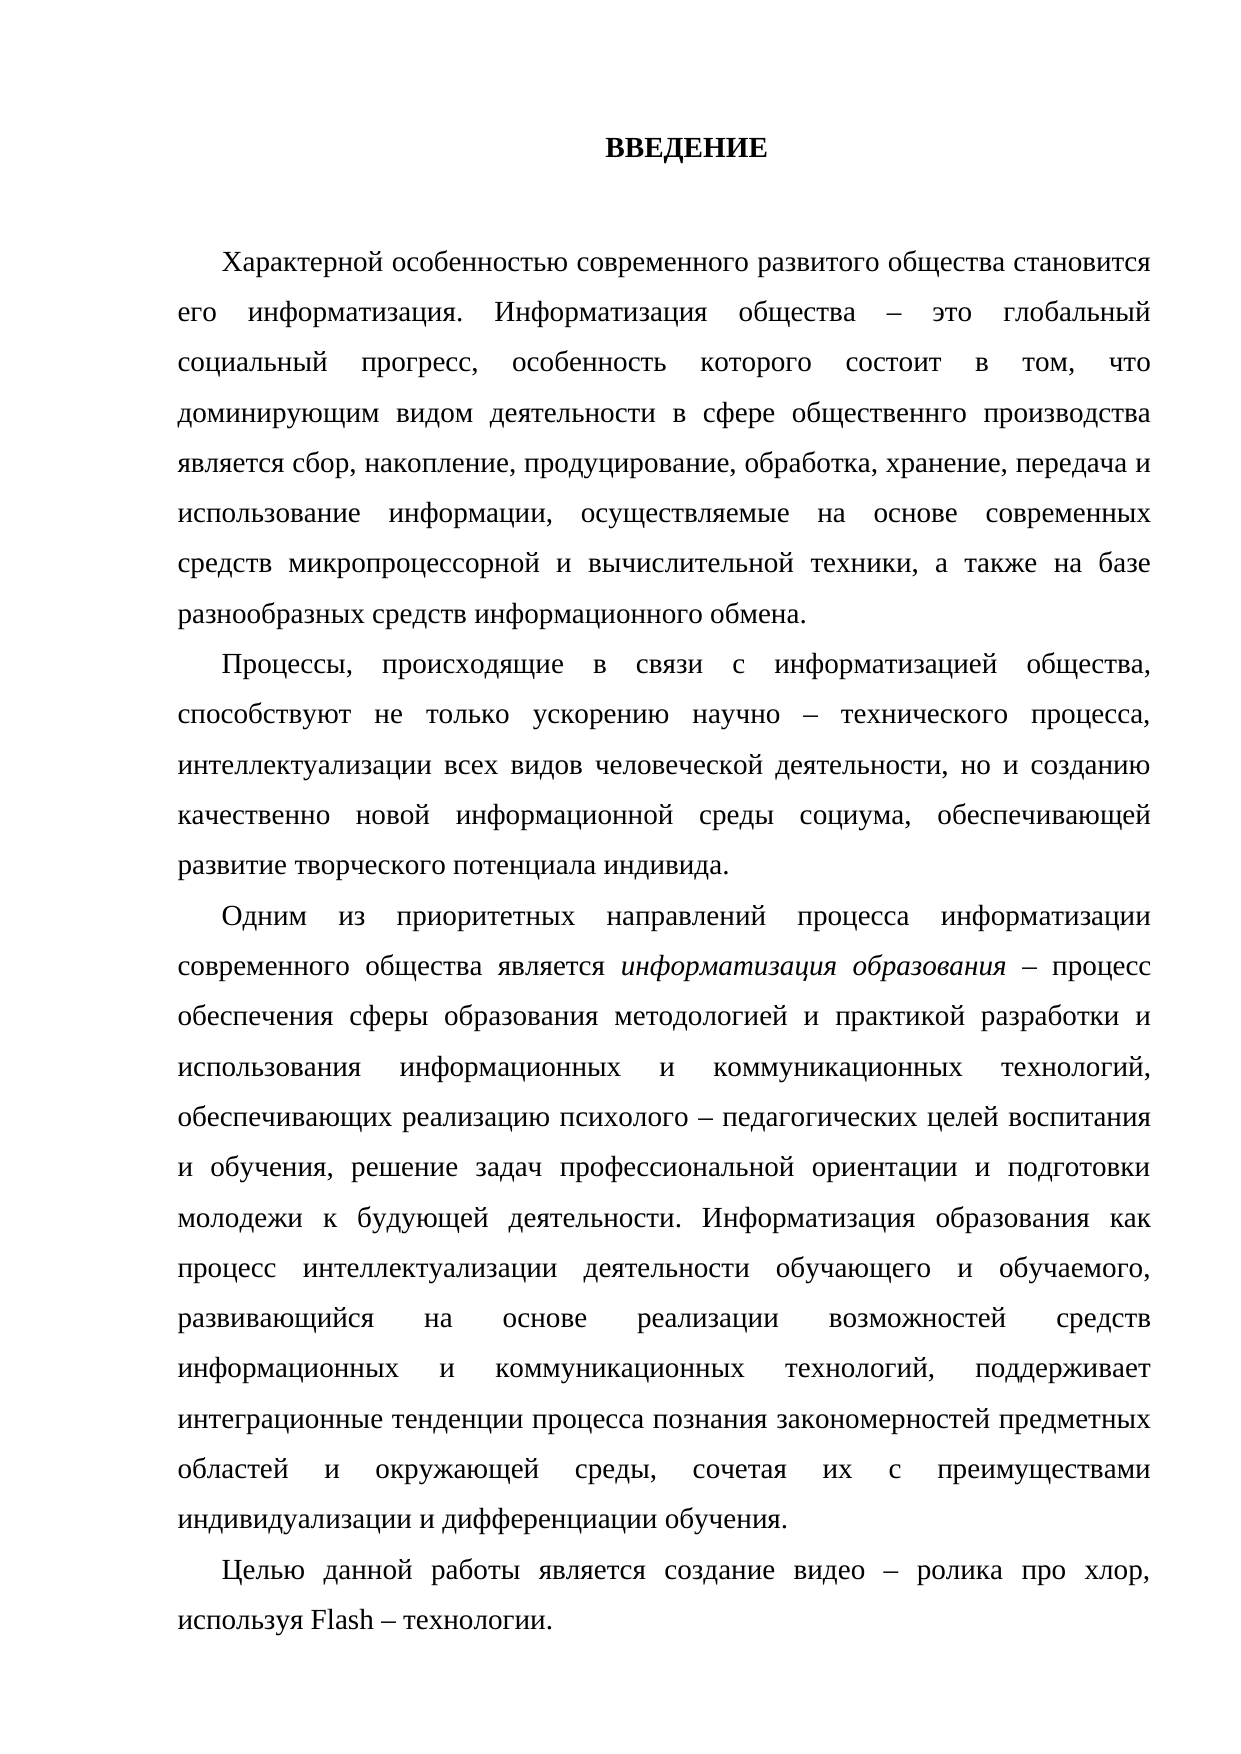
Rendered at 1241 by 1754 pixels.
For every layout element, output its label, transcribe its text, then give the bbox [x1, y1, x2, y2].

text Одним из приоритетных направлений процесса информатизации современного общества является информатизация образования – процесс обеспечения сферы образования методологией и практикой разработки и использования информационных и коммуникационных технологий, обеспечивающих реализацию психолого – педагогических целей воспитания и обучения, решение задач профессиональной ориентации и подготовки молодежи к будующей деятельности. Информатизация образования как процесс интеллектуализации деятельности обучающего и обучаемого, развивающийся на основе реализации возможностей средств информационных и коммуникационных технологий, поддерживает интеграционные тенденции процесса познания закономерностей предметных областей и окружающей среды, сочетая их с преимуществами индивидуализации и дифференциации обучения. [177, 898, 1152, 1535]
text Введение [177, 131, 1152, 164]
text Характерной особенностью современного развитого общества становится его информатизация. Информатизация общества – это глобальный социальный прогресс, особенность которого состоит в том, что доминирующим видом деятельности в сфере общественнго производства является сбор, накопление, продуцирование, обработка, хранение, передача и использование информации, осуществляемые на основе современных средств микропроцессорной и вычислительной техники, а также на базе разнообразных средств информационного обмена. [177, 244, 1152, 629]
text Процессы, происходящие в связи с информатизацией общества, способствуют не только ускорению научно – технического процесса, интеллектуализации всех видов человеческой деятельности, но и созданию качественно новой информационной среды социума, обеспечивающей развитие творческого потенциала индивида. [177, 646, 1152, 881]
text Целью данной работы является создание видео – ролика про хлор, используя Flash – технологии. [177, 1552, 1152, 1636]
